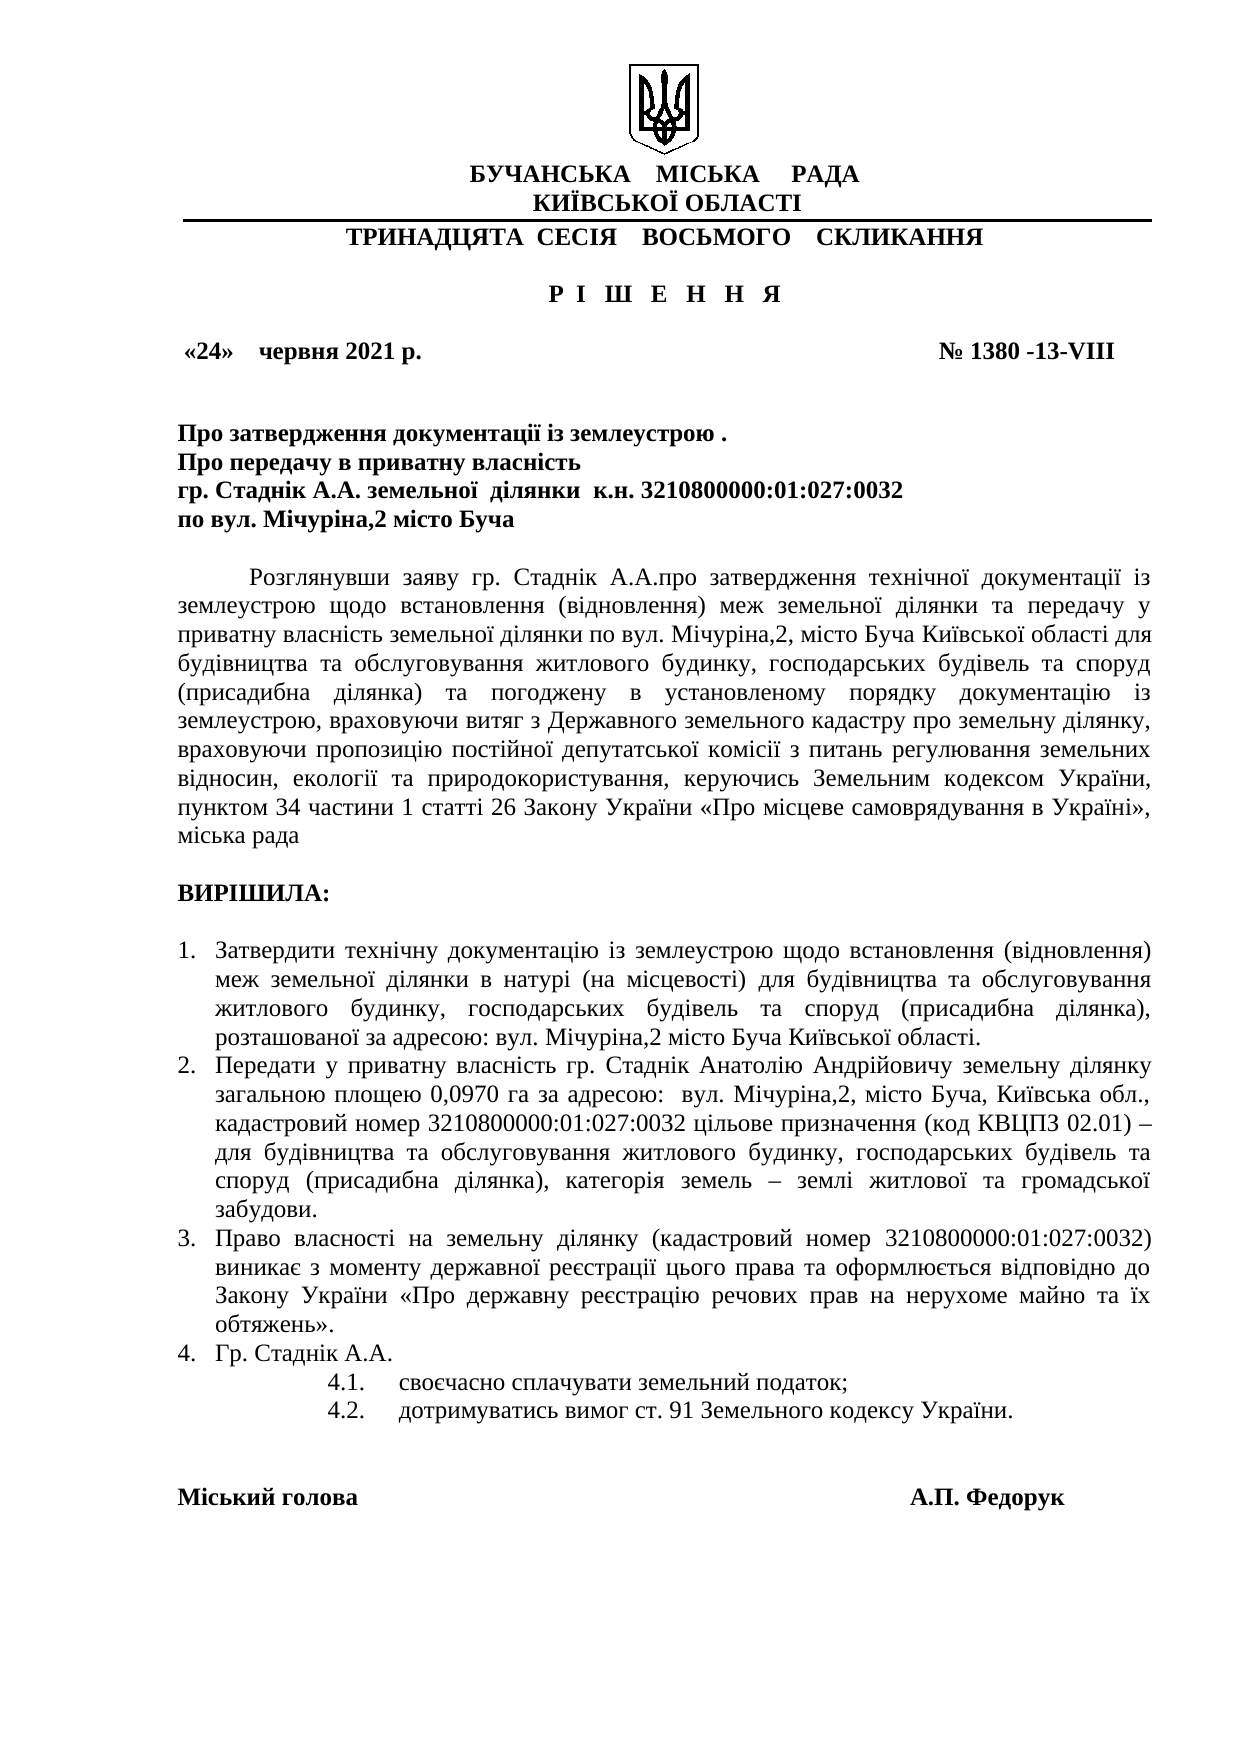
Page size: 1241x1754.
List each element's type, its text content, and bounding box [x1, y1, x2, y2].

text гр. Стаднік А.А. земельної ділянки к.н. 3210800000:01:027:0032 [177, 475, 1152, 504]
text Розглянувши заяву гр. Стаднік А.А.про затвердження технічної документації із землеустрою щодо встановлення (відновлення) меж земельної ділянки та передачу у приватну власність земельної ділянки по вул. Мічуріна,2, місто Буча Київської області для будівництва та обслуговування житлового будинку, господарських будівель та споруд (присадибна ділянка) та погоджену в установленому порядку документацію із землеустрою, враховуючи витяг з Державного земельного кадастру про земельну ділянку, враховуючи пропозицію постійної депутатської комісії з питань регулювання земельних відносин, екології та природокористування, керуючись Земельним кодексом України, пунктом 34 частини 1 статті 26 Закону України «Про місцеве самоврядування в Україні», міська рада [177, 562, 1152, 849]
text ТРИНАДЦЯТА СЕСІЯ ВОСЬМОГО СКЛИКАННЯ [177, 222, 1152, 251]
text КИЇВСЬКОЇ ОБЛАСТІ [183, 188, 1152, 219]
text БУЧАНСЬКА МІСЬКА РАДА [177, 159, 1152, 188]
text Р І Ш Е Н Н Я [177, 279, 1152, 308]
list Гр. Стаднік А.А. [177, 1338, 1152, 1367]
text «24» червня 2021 р. № 1380 -13-VIIІ [177, 336, 1152, 365]
list Передати у приватну власність гр. Стаднік Анатолію Андрійовичу земельну ділянку загальною площею 0,0970 га за адресою: вул. Мічуріна,2, місто Буча, Київська обл., кадастровий номер 3210800000:01:027:0032 цільове призначення (код КВЦПЗ 02.01) – для будівництва та обслуговування житлового будинку, господарських будівель та споруд (присадибна ділянка), категорія земель – землі житлової та громадської забудови. [177, 1050, 1152, 1223]
list своєчасно сплачувати земельний податок; [327, 1367, 1152, 1395]
list дотримуватись вимог ст. 91 Земельного кодексу України. [327, 1395, 1152, 1424]
list Право власності на земельну ділянку (кадастровий номер 3210800000:01:027:0032) виникає з моменту державної реєстрації цього права та оформлюється відповідно до Закону України «Про державну реєстрацію речових прав на нерухоме майно та їх обтяжень». [177, 1223, 1152, 1338]
list Затвердити технічну документацію із землеустрою щодо встановлення (відновлення) меж земельної ділянки в натурі (на місцевості) для будівництва та обслуговування житлового будинку, господарських будівель та споруд (присадибна ділянка), розташованої за адресою: вул. Мічуріна,2 місто Буча Київської області. [177, 935, 1152, 1050]
text по вул. Мічуріна,2 місто Буча [177, 504, 1152, 533]
text Міський голова А.П. Федорук [177, 1482, 1152, 1510]
text ВИРІШИЛА: [177, 878, 1152, 907]
text Про затвердження документації із землеустрою . [177, 418, 1152, 447]
text Про передачу в приватну власність [177, 447, 1152, 475]
